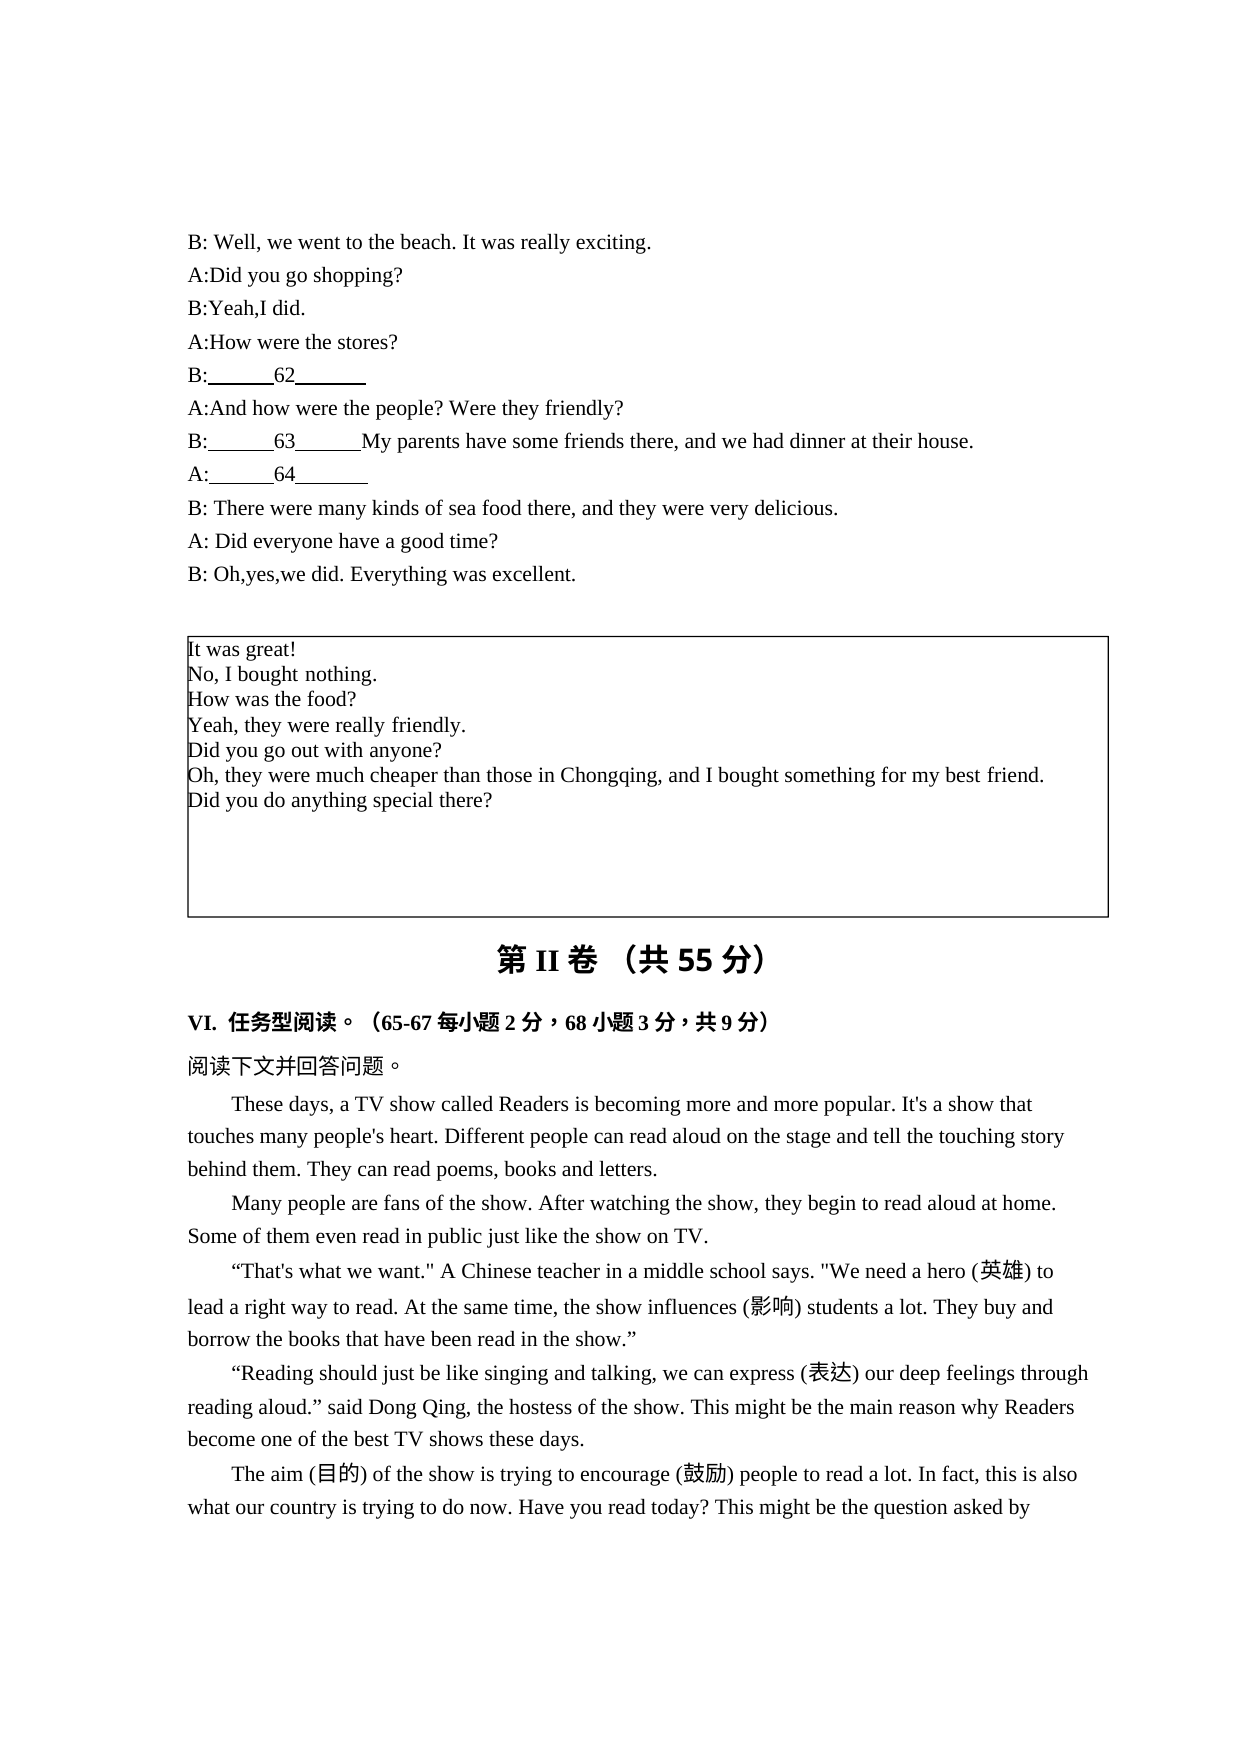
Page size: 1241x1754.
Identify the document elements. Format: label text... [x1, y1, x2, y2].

text The aim (目的) of the show is trying to encourage (鼓励) people to read a lot. In fact, this is also what our country is trying to do now. Have you read today? This might be the question asked by [187, 1458, 1079, 1519]
text A:And how were the people? Were they friendly? [187, 395, 1121, 420]
text B: 63 My parents have some friends there, and we had dinner at their house. A: 64 [187, 428, 975, 487]
text “That's what we want." A Chinese teacher in a middle school says. "We need a hero (英雄) to lead a right way to read. At the same time, the show influences (影响) students a lot. They buy and borrow the books that have been read in the show.” [187, 1254, 1054, 1351]
text A:How were the stores? B: 62 [187, 329, 398, 387]
text Many people are fans of the show. After watching the show, they begin to read aloud at home. [231, 1189, 1121, 1215]
text Some of them even read in public just like the show on TV. [187, 1223, 1121, 1248]
text B: Oh,yes,we did. Everything was excellent. [187, 561, 1121, 586]
text B:Yeah,I did. [187, 295, 1121, 320]
subtitle 第 II 卷 （共 55 分） [262, 938, 1017, 981]
text These days, a TV show called Readers is becoming more and more popular. It's a show that [231, 1095, 1121, 1115]
text touches many people's heart. Different people can read aloud on the stage and tell the touching story behind them. They can read poems, books and letters. [187, 1123, 1065, 1181]
text B: Well, we went to the beach. It was really exciting. A:Did you go shopping? [187, 229, 653, 287]
text B: There were many kinds of sea food there, and they were very delicious. A: Did everyone have a good time? [187, 494, 841, 553]
list 任务型阅读。（65-67 每小题 2 分，68 小题 3 分，共 9 分） 阅读下文并回答问题。 [187, 1007, 794, 1081]
text “Reading should just be like singing and talking, we can express (表达) our deep feelings through reading aloud.” said Dong Qing, the hostess of the show. This might be the main reason why Readers become one of the best TV shows these days. [187, 1357, 1090, 1451]
